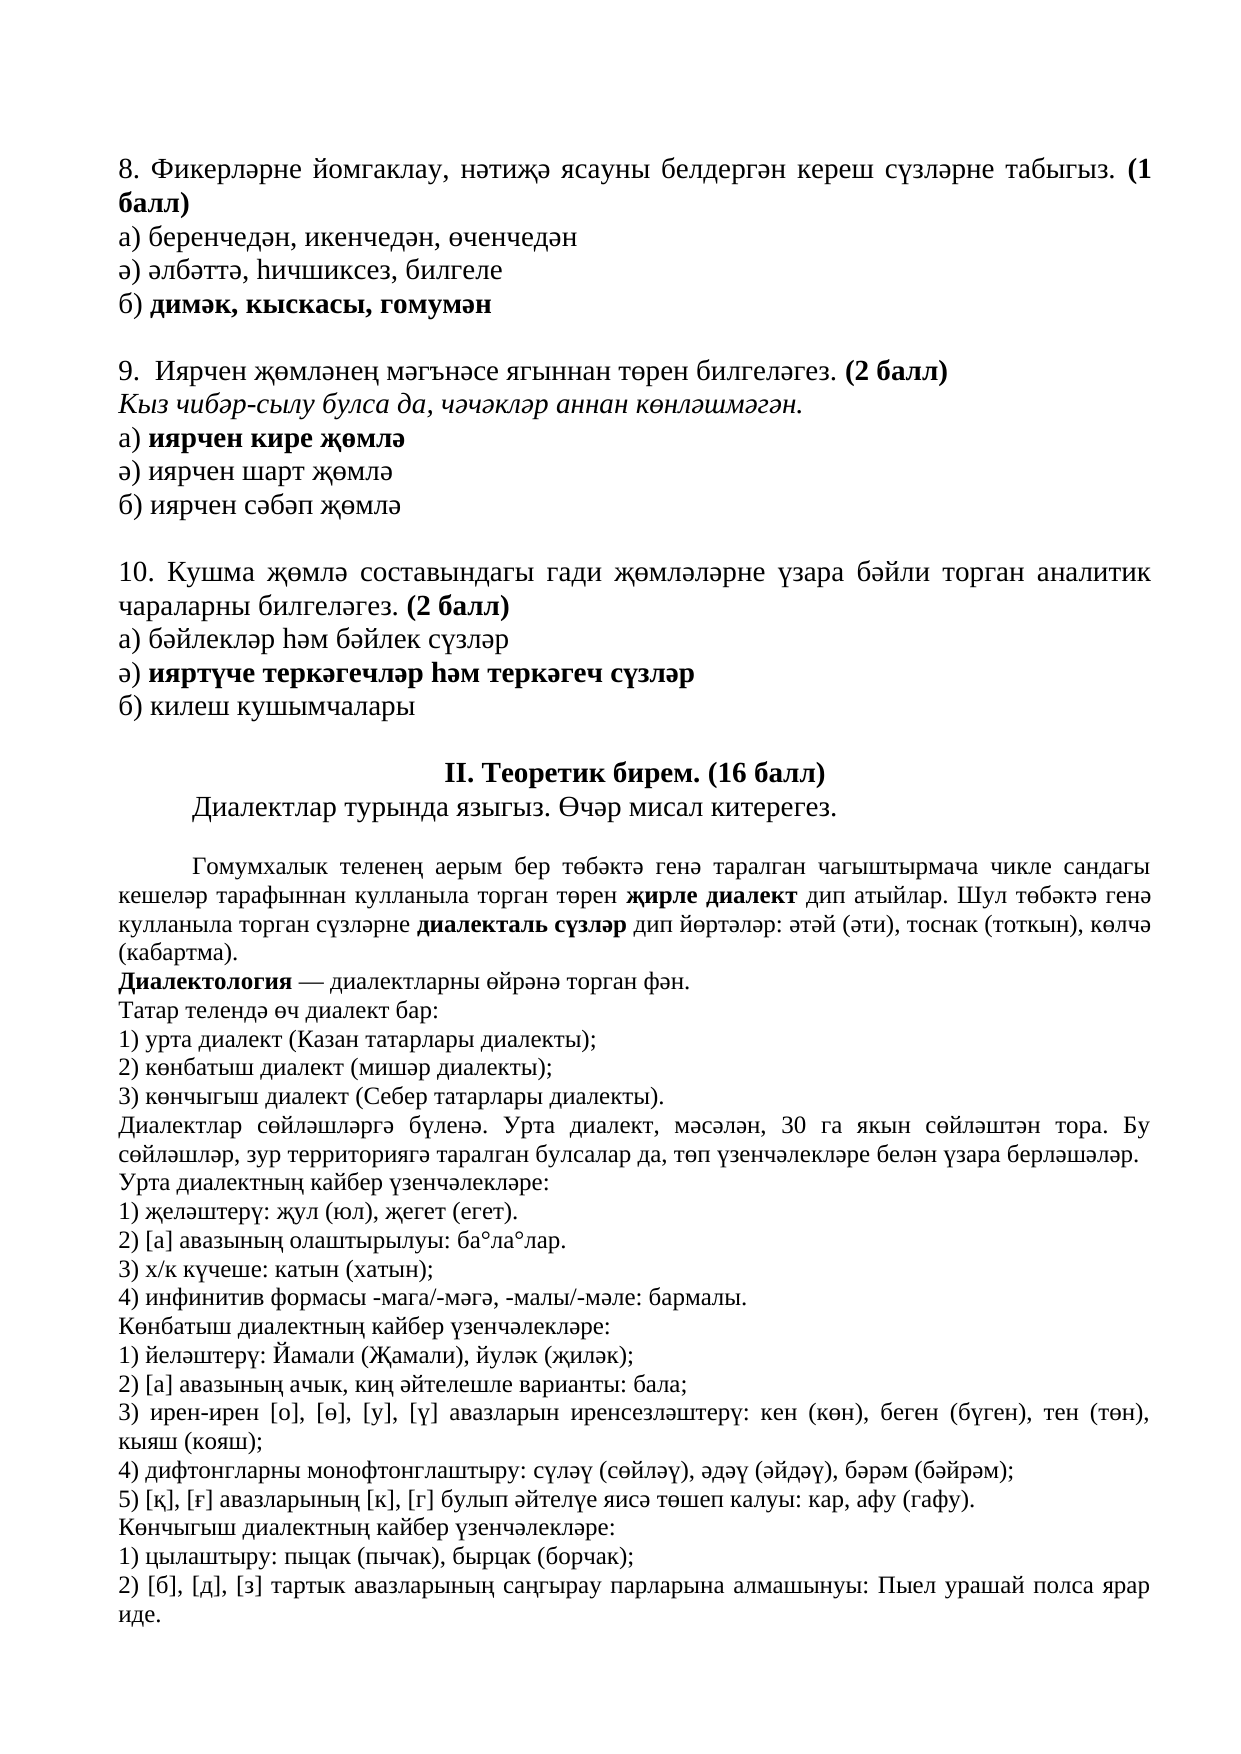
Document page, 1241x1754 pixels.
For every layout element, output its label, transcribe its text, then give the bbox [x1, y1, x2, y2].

text 1) урта диалект (Казан татарлары диалекты); [118, 1024, 1152, 1052]
text ә) әлбәттә, һичшиксез, билгеле [118, 252, 1152, 286]
text 3) х/к күчеше: катын (хатын); [118, 1254, 1152, 1282]
text 2) [а] авазының ачык, киң әйтелешле варианты: бала; [118, 1369, 1152, 1397]
text Кыз чибәр-сылу булса да, чәчәкләр аннан көнләшмәгән. [118, 386, 1152, 420]
text б) иярчен сәбәп җөмлә [118, 487, 1152, 521]
text 9. Иярчен җөмләнең мәгънәсе ягыннан төрен билгеләгез. (2 балл) [118, 353, 1152, 386]
text б) килеш кушымчалары [118, 688, 1152, 722]
text 10. Кушма җөмлә составындагы гади җөмләләрне үзара бәйли торган аналитик чараларны билгеләгез. (2 балл) [118, 554, 1152, 621]
text 2) көнбатыш диалект (мишәр диалекты); [118, 1052, 1152, 1081]
text 4) дифтонгларны монофтонглаштыру: сүләү (сөйләү), әдәү (әйдәү), бәрәм (бәйрәм); [118, 1455, 1152, 1484]
text Гомумхалык теленең аерым бер төбәктә генә таралган чагыштырмача чикле сандагы кешеләр тарафыннан кулланыла торган төрен җирле диалект дип атыйлар. Шул төбәктә генә кулланыла торган сүзләрне диалекталь сүзләр дип йөртәләр: әтәй (әти), тоснак (тоткын), көлчә (кабартма). [118, 851, 1152, 966]
text II. Теоретик бирем. (16 балл) [118, 755, 1152, 789]
text Диалектология — диалектларны өйрәнә торган фән. [118, 966, 1152, 995]
text а) беренчедән, икенчедән, өченчедән [118, 219, 1152, 252]
text ә) иярчен шарт җөмлә [118, 453, 1152, 487]
text 8. Фикерләрне йомгаклау, нәтиҗә ясауны белдергән кереш сүзләрне табыгыз. (1 балл) [118, 152, 1152, 219]
text 3) көнчыгыш диалект (Себер татарлары диалекты). [118, 1081, 1152, 1110]
text 3) ирен-ирен [о], [ө], [у], [ү] авазларын иренсезләштерү: кен (көн), беген (бүген), тен (төн), кыяш (кояш); [118, 1397, 1152, 1455]
text 1) йеләштерү: Йамали (Җамали), йуләк (җиләк); [118, 1340, 1152, 1369]
text Урта диалектның кайбер үзенчәлекләре: [118, 1167, 1152, 1196]
text б) димәк, кыскасы, гомумән [118, 286, 1152, 319]
text 2) [а] авазының олаштырылуы: ба°ла°лар. [118, 1225, 1152, 1254]
text а) бәйлекләр һәм бәйлек сүзләр [118, 621, 1152, 655]
text 4) инфинитив формасы -мага/-мәгә, -малы/-мәле: бармалы. [118, 1282, 1152, 1311]
text Көнбатыш диалектның кайбер үзенчәлекләре: [118, 1311, 1152, 1340]
text 1) җеләштерү: җул (юл), җегет (егет). [118, 1196, 1152, 1225]
text ә) ияртүче теркәгечләр һәм теркәгеч сүзләр [118, 655, 1152, 688]
text Диалектлар турында языгыз. Өчәр мисал китерегез. [118, 789, 1152, 822]
text Көнчыгыш диалектның кайбер үзенчәлекләре: [118, 1512, 1152, 1541]
text 2) [б], [д], [з] тартык авазларының саңгырау парларына алмашынуы: Пыел урашай полса ярар иде. [118, 1570, 1152, 1627]
text Татар телендә өч диалект бар: [118, 995, 1152, 1024]
text 5) [қ], [ғ] авазларының [к], [г] булып әйтелүе яисә төшеп калуы: кар, афу (гафу). [118, 1484, 1152, 1512]
text 1) цылаштыру: пыцак (пычак), бырцак (борчак); [118, 1541, 1152, 1570]
text а) иярчен кире җөмлә [118, 420, 1152, 453]
text Диалектлар сөйләшләргә бүленә. Урта диалект, мәсәлән, 30 га якын сөйләштән тора. Бу сөйләшләр, зур территориягә таралган булсалар да, төп үзенчәлекләре белән үзара берләшәләр. [118, 1110, 1152, 1167]
